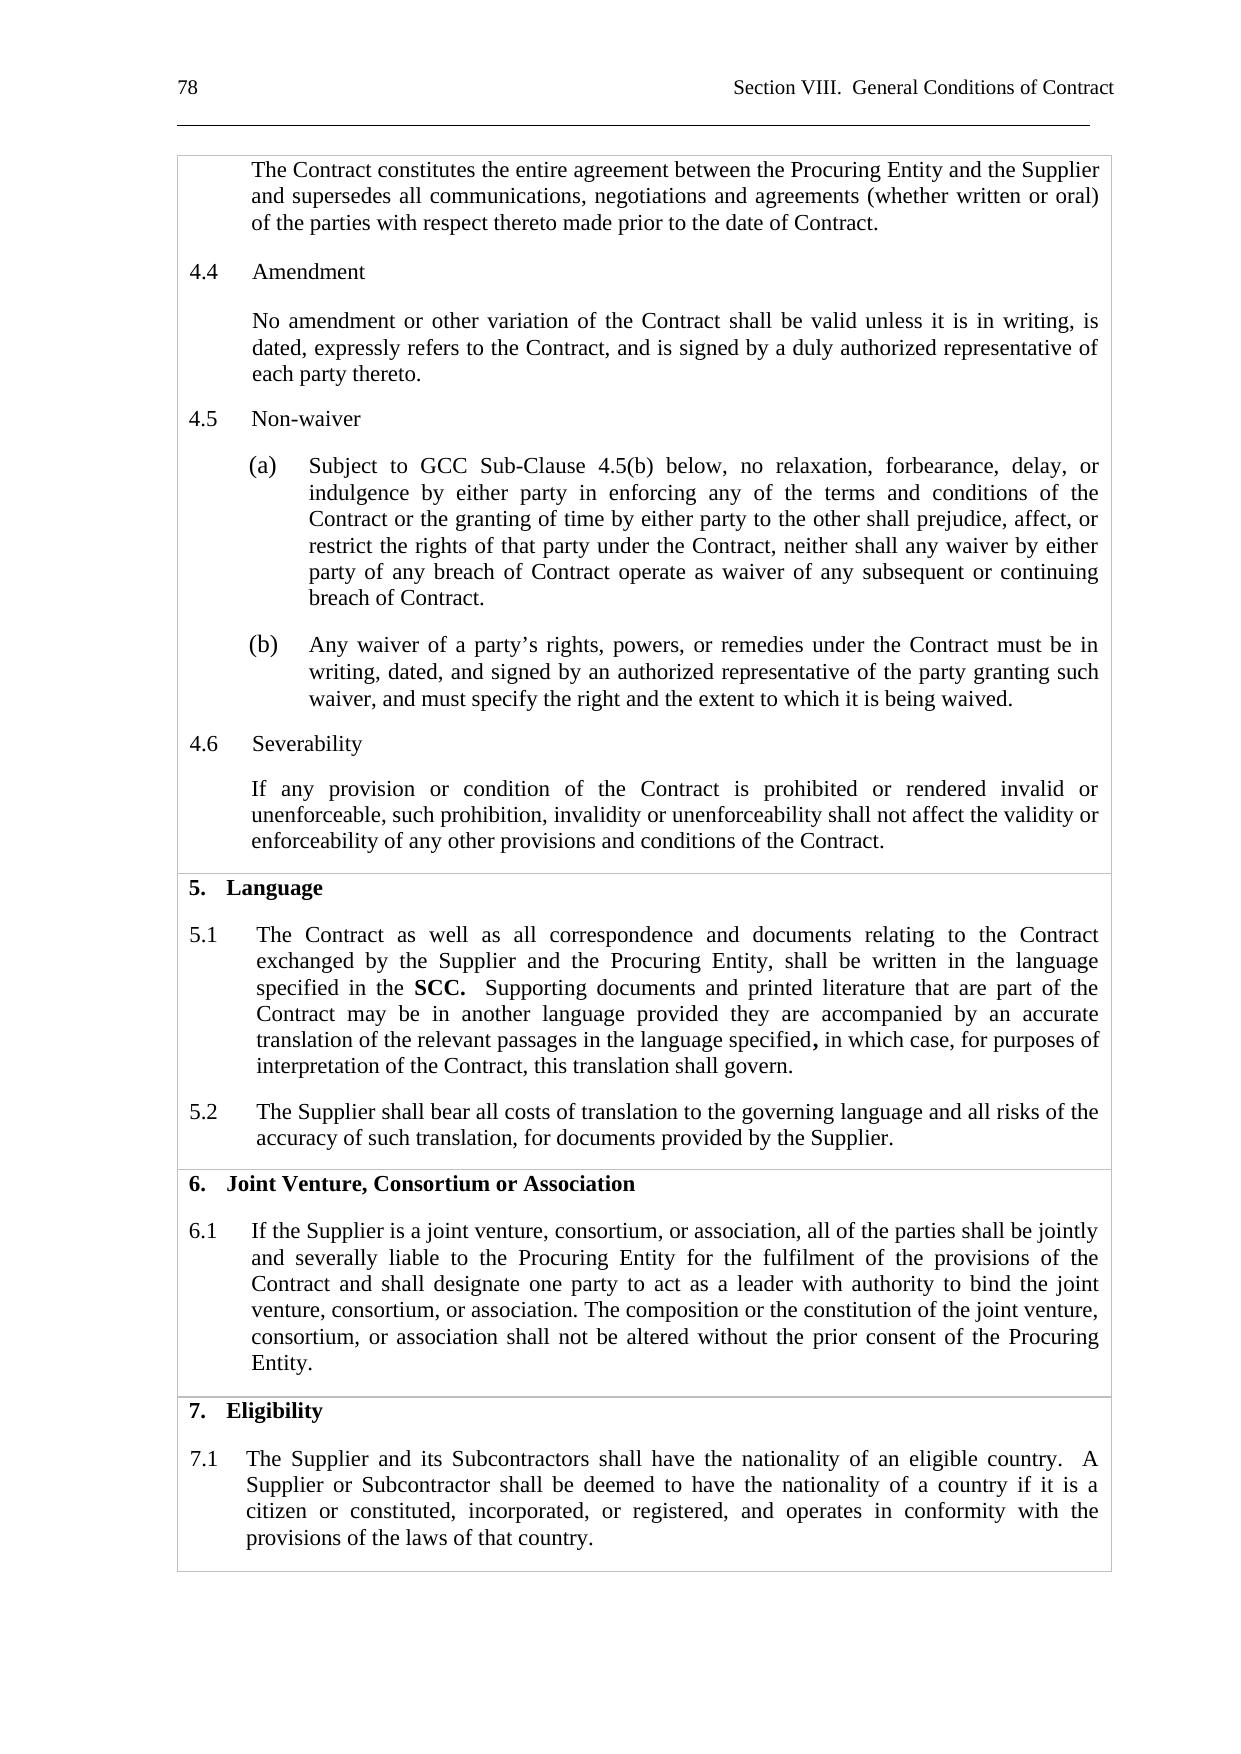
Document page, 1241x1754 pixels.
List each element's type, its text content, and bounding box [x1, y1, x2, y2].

table_cell Language The Contract as well as all correspondence and documents relating to the Contract exchanged by the Supplier and the Procuring Entity, shall be written in the language specified in the SCC. Supporting documents and printed literature that are part of the Contract may be in another language provided they are accompanied by an accurate translation of the relevant passages in the language specified, in which case, for purposes of interpretation of the Contract, this translation shall govern. The Supplier shall bear all costs of translation to the governing language and all risks of the accuracy of such translation, for documents provided by the Supplier. [178, 874, 1111, 1169]
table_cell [178, 156, 1111, 873]
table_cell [178, 1398, 1111, 1571]
table_cell Joint Venture, Consortium or Association If the Supplier is a joint venture, consortium, or association, all of the parties shall be jointly and severally liable to the Procuring Entity for the fulfilment of the provisions of the Contract and shall designate one party to act as a leader with authority to bind the joint venture, consortium, or association. The composition or the constitution of the joint venture, consortium, or association shall not be altered without the prior consent of the Procuring Entity. [178, 1170, 1111, 1396]
